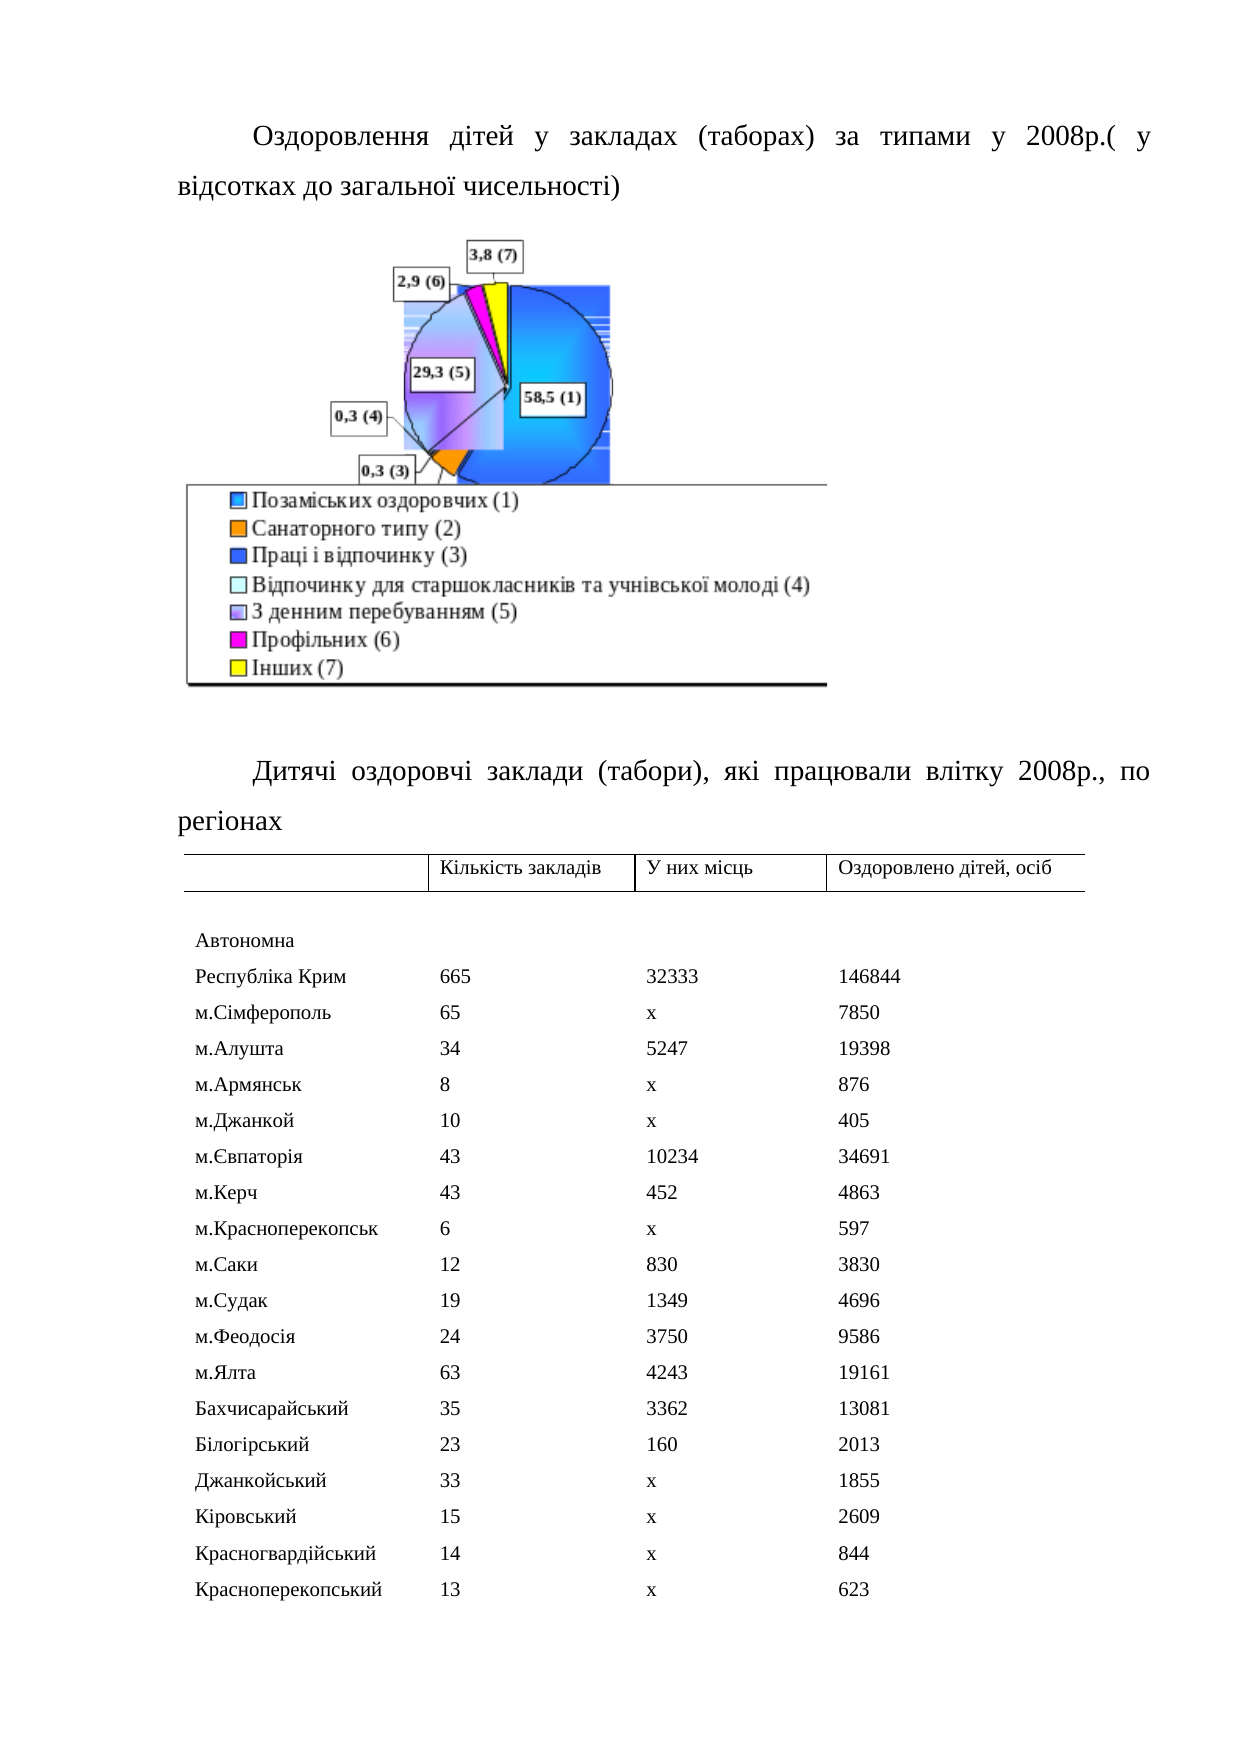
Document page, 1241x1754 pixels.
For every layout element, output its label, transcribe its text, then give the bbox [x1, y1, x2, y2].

text Оздоровлення дітей у закладах (таборах) за типами у 2008р.( у відсотках до загальної чисельності) [177, 118, 1152, 202]
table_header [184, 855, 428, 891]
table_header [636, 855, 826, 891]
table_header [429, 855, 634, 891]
text Дитячі оздоровчі заклади (табори), які працювали влітку 2008р., по регіонах [177, 753, 1152, 837]
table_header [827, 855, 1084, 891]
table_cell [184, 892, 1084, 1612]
